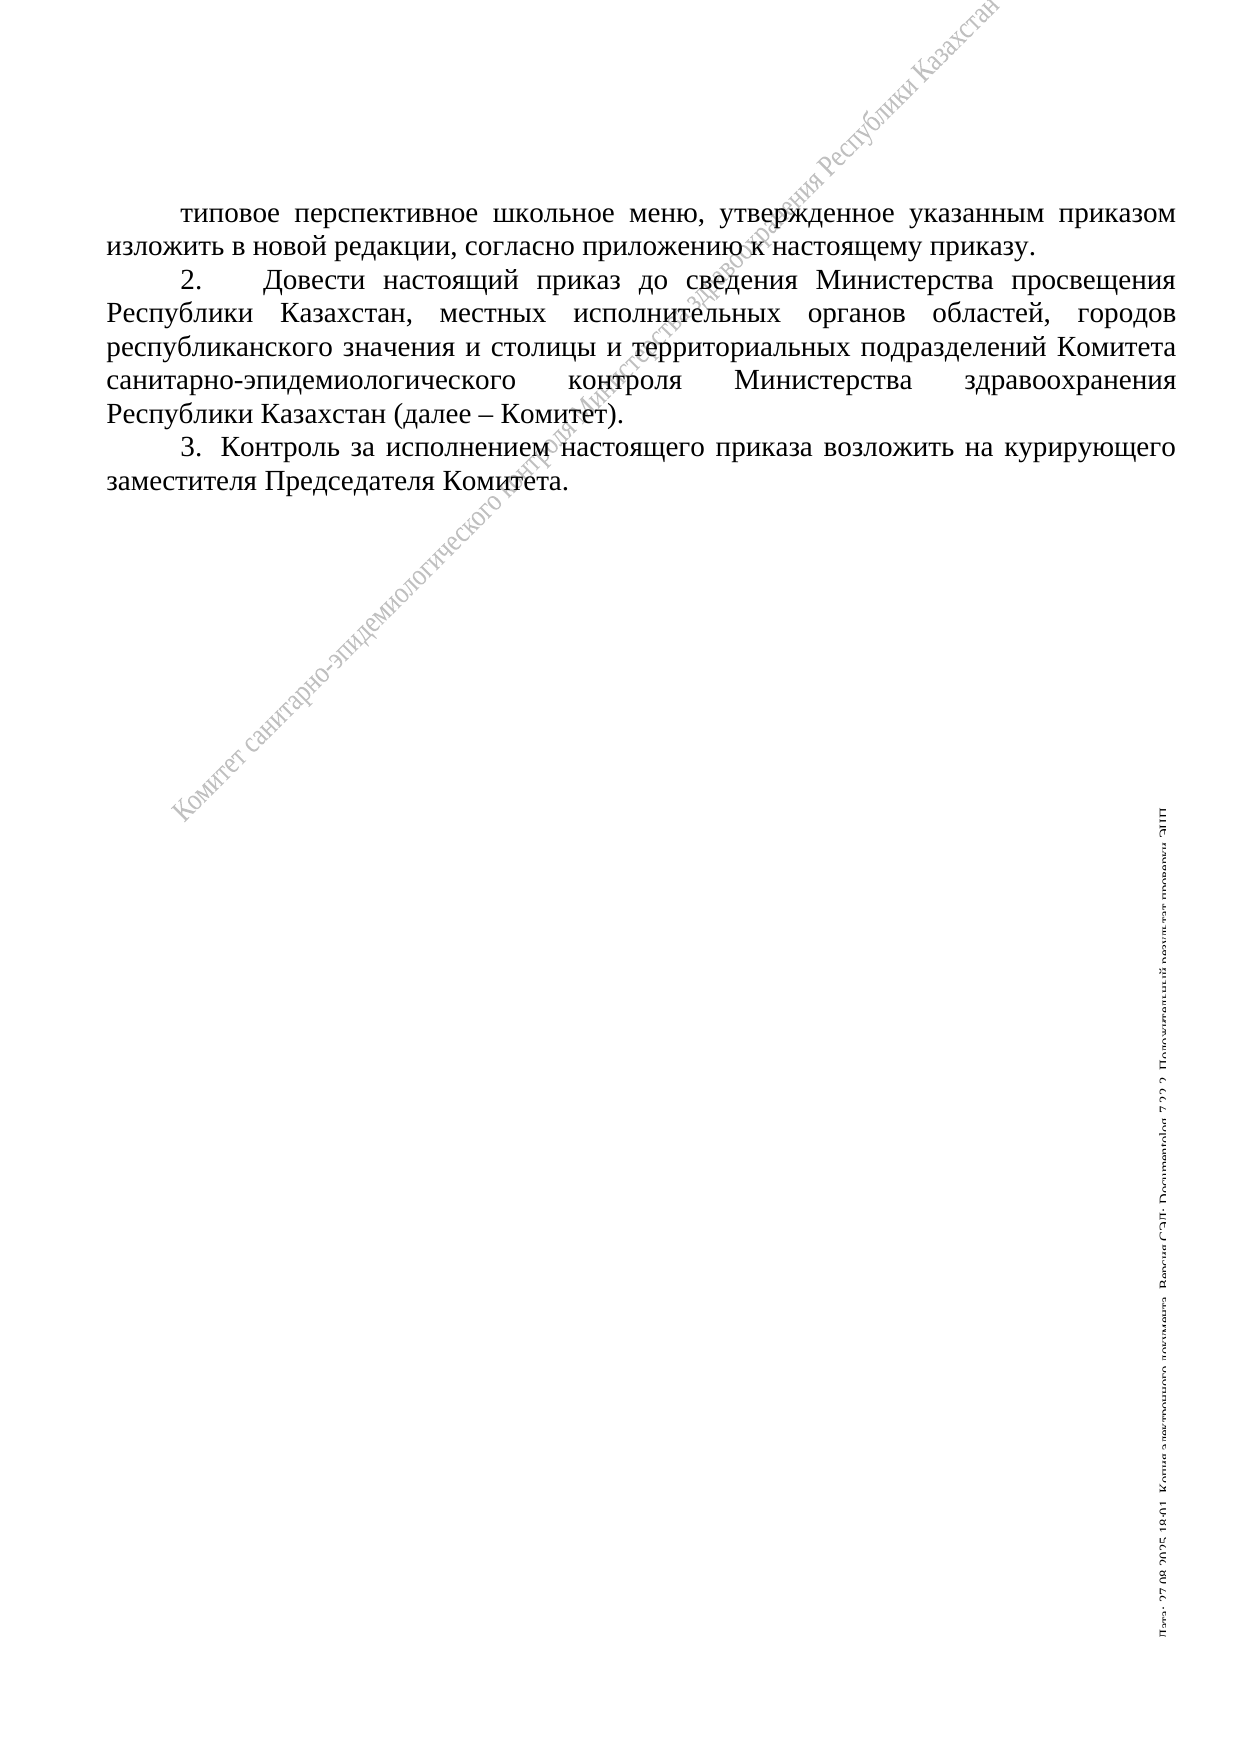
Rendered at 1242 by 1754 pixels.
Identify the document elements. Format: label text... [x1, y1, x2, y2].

list Довести настоящий приказ до сведения Министерства просвещения Республики Казахстан, местных исполнительных органов областей, городов республиканского значения и столицы и территориальных подразделений Комитета санитарно-эпидемиологического контроля Министерства здравоохранения Республики Казахстан (далее – Комитет). [106, 262, 1177, 429]
text типовое перспективное школьное меню, утвержденное указанным приказом изложить в новой редакции, согласно приложению к настоящему приказу. [106, 195, 1177, 262]
list Контроль за исполнением настоящего приказа возложить на курирующего заместителя Председателя Комитета. [106, 429, 1177, 497]
